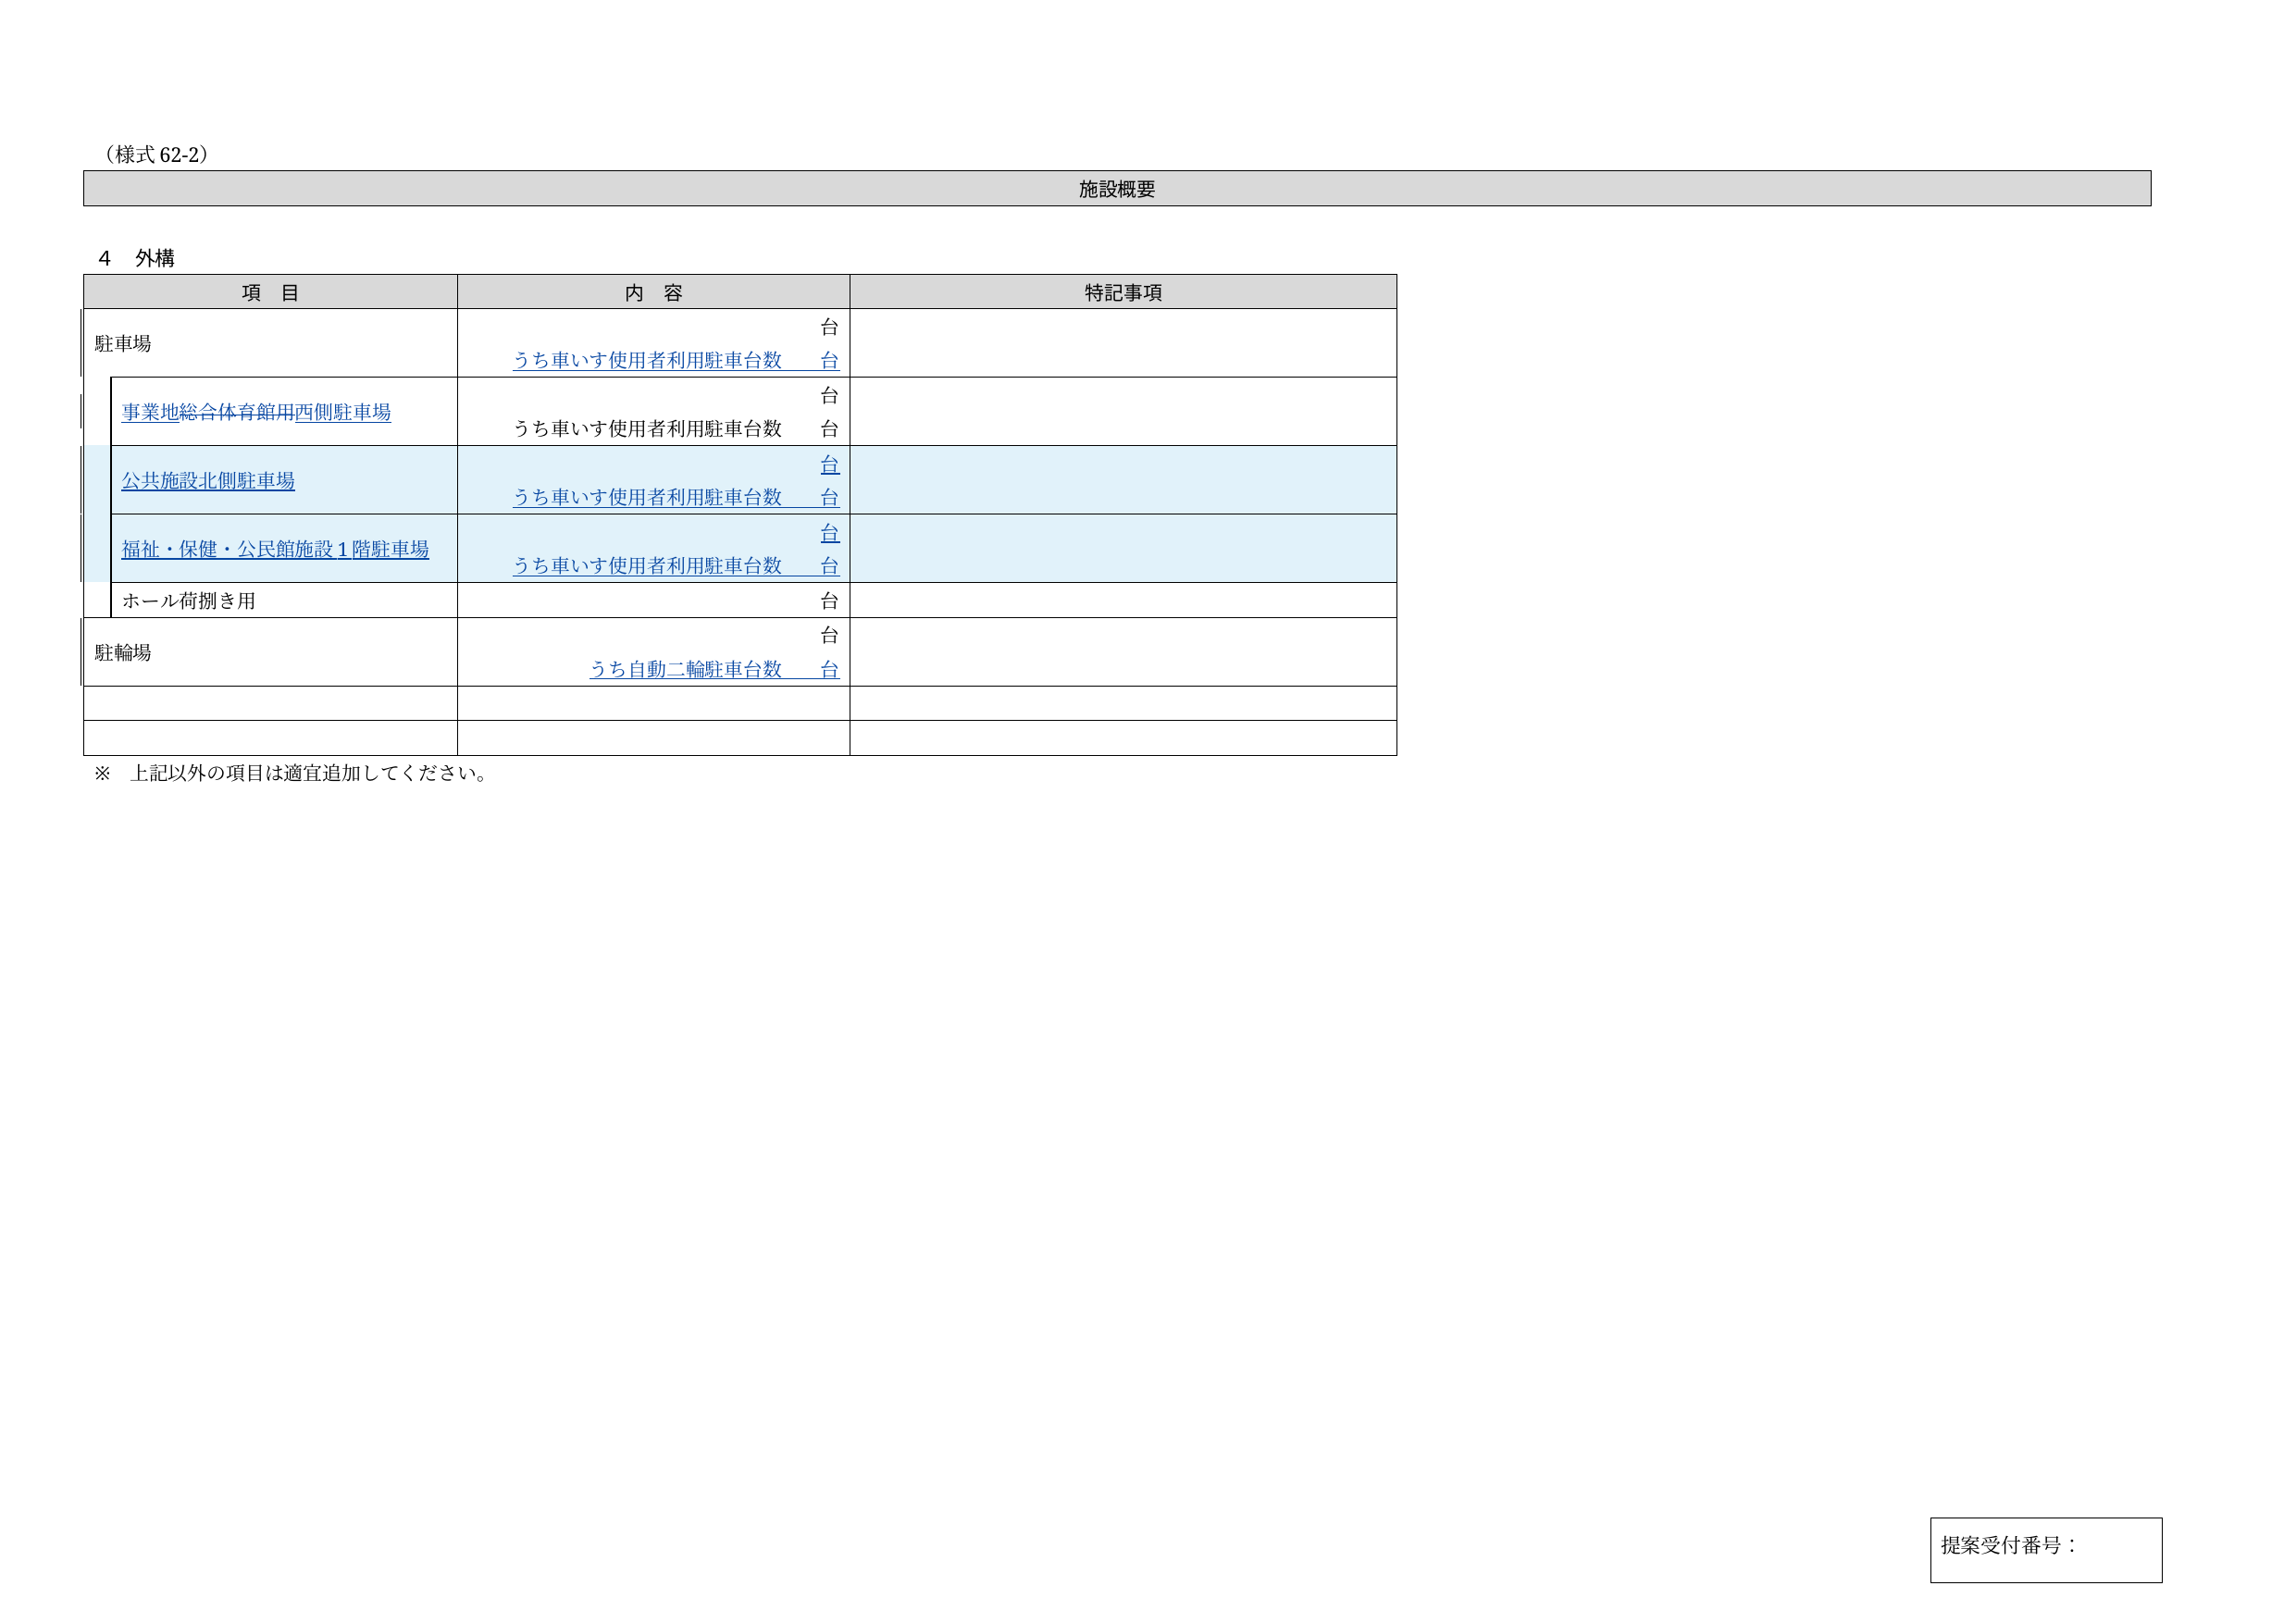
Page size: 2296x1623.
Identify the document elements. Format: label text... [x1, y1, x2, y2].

table_cell [458, 721, 850, 755]
table_cell 駐車場 [84, 309, 457, 377]
table_cell [84, 687, 457, 720]
table_cell [850, 309, 1396, 377]
table_cell [850, 721, 1396, 755]
table_cell [112, 378, 457, 445]
table_cell 台 うち車いす使用者利用駐車台数 台 [458, 378, 850, 445]
table_cell 駐輪場 [84, 618, 457, 686]
table_header 内 容 [458, 275, 850, 308]
table_cell [84, 721, 457, 755]
table_cell 台 [458, 309, 850, 377]
table_cell [850, 687, 1396, 720]
text ※ 上記以外の項目は適宜追加してください。 [94, 756, 2163, 789]
table_header 項 目 [84, 275, 457, 308]
text （様式62-2） [94, 137, 2163, 170]
table_cell [850, 618, 1396, 686]
table_header 施設概要 [84, 171, 2151, 205]
table_cell 台 [458, 618, 850, 686]
table_header 特記事項 [850, 275, 1396, 308]
table_cell [84, 377, 110, 617]
table_cell [850, 378, 1396, 445]
table_cell ホール荷捌き用 [112, 583, 457, 617]
table_cell [850, 583, 1396, 617]
table_cell 台 [458, 583, 850, 617]
table_cell [458, 687, 850, 720]
text ４ 外構 [94, 240, 2163, 274]
